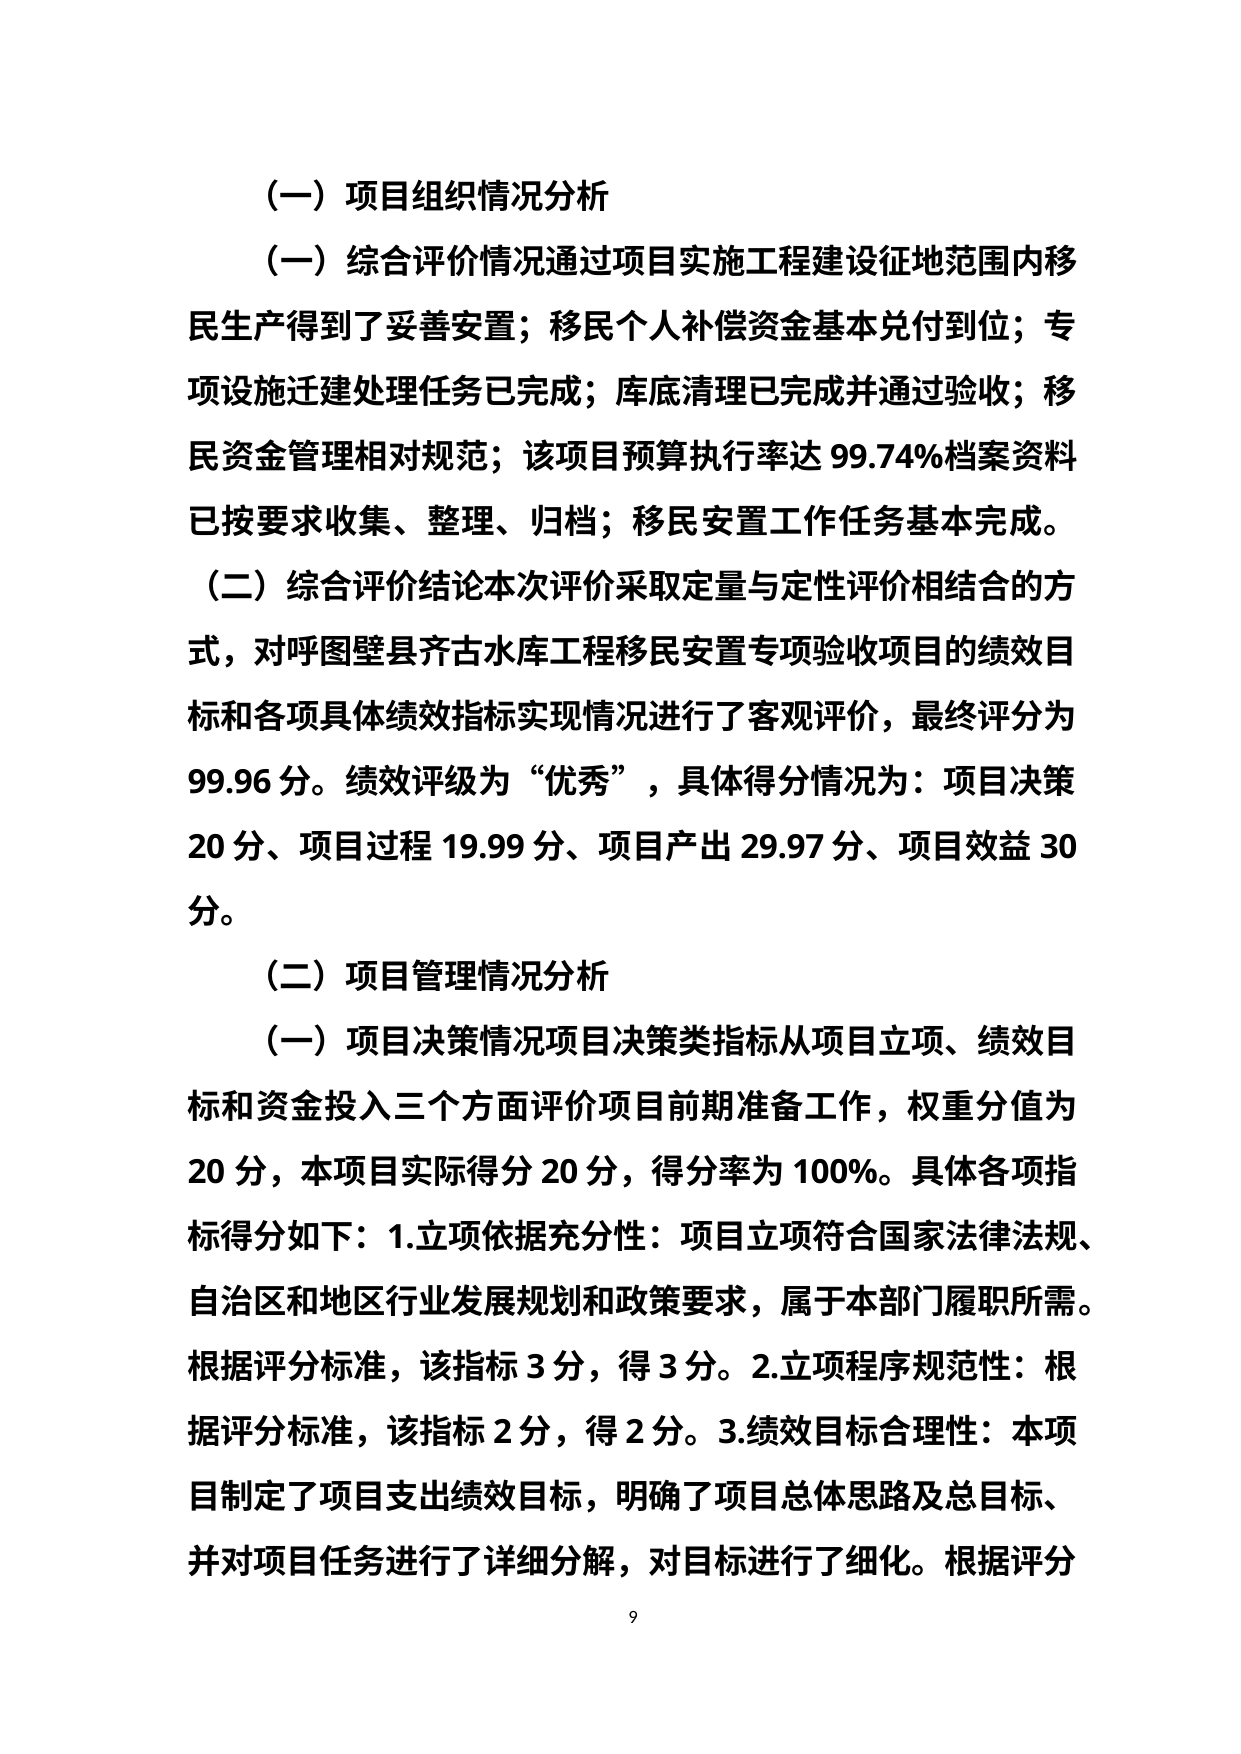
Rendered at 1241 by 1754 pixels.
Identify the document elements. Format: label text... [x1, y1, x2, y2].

text （一）综合评价情况通过项目实施工程建设征地范围内移民生产得到了妥善安置；移民个人补偿资金基本兑付到位；专项设施迁建处理任务已完成；库底清理已完成并通过验收；移民资金管理相对规范；该项目预算执行率达99.74%档案资料已按要求收集、整理、归档；移民安置工作任务基本完成。（二）综合评价结论本次评价采取定量与定性评价相结合的方式，对呼图壁县齐古水库工程移民安置专项验收项目的绩效目标和各项具体绩效指标实现情况进行了客观评价，最终评分为99.96分。绩效评级为“优秀”，具体得分情况为：项目决策20分、项目过程19.99分、项目产出29.97分、项目效益30分。 [187, 227, 1078, 942]
text （一）项目组织情况分析 [187, 162, 1078, 227]
text （二）项目管理情况分析 [187, 942, 1078, 1007]
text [187, 1007, 1078, 1592]
